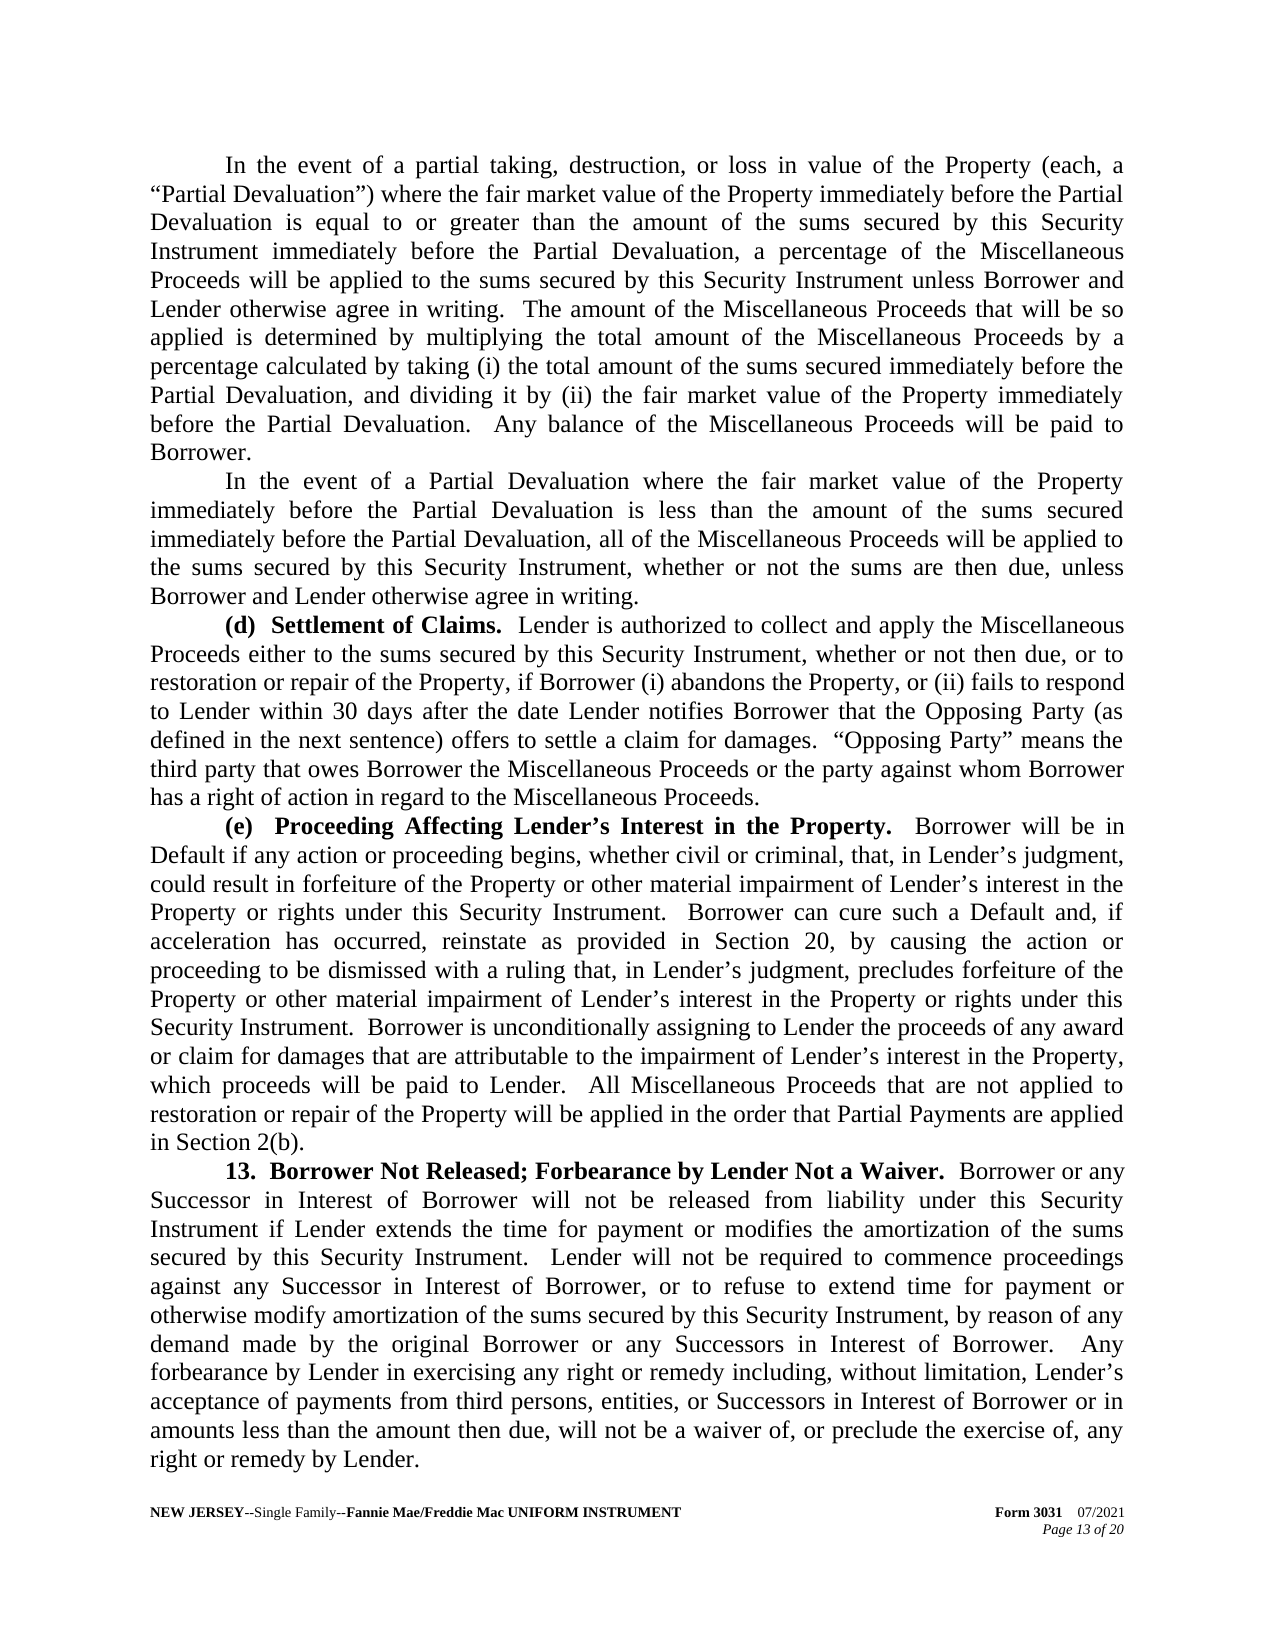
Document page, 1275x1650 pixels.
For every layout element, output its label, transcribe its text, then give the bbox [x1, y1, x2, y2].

text 13. Borrower Not Released; Forbearance by Lender Not a Waiver. Borrower or any Successor in Interest of Borrower will not be released from liability under this Security Instrument if Lender extends the time for payment or modifies the amortization of the sums secured by this Security Instrument. Lender will not be required to commence proceedings against any Successor in Interest of Borrower, or to refuse to extend time for payment or otherwise modify amortization of the sums secured by this Security Instrument, by reason of any demand made by the original Borrower or any Successors in Interest of Borrower. Any forbearance by Lender in exercising any right or remedy including, without limitation, Lender’s acceptance of payments from third persons, entities, or Successors in Interest of Borrower or in amounts less than the amount then due, will not be a waiver of, or preclude the exercise of, any right or remedy by Lender. [150, 1156, 1125, 1472]
text In the event of a partial taking, destruction, or loss in value of the Property (each, a “Partial Devaluation”) where the fair market value of the Property immediately before the Partial Devaluation is equal to or greater than the amount of the sums secured by this Security Instrument immediately before the Partial Devaluation, a percentage of the Miscellaneous Proceeds will be applied to the sums secured by this Security Instrument unless Borrower and Lender otherwise agree in writing. The amount of the Miscellaneous Proceeds that will be so applied is determined by multiplying the total amount of the Miscellaneous Proceeds by a percentage calculated by taking (i) the total amount of the sums secured immediately before the Partial Devaluation, and dividing it by (ii) the fair market value of the Property immediately before the Partial Devaluation. Any balance of the Miscellaneous Proceeds will be paid to Borrower. [150, 150, 1125, 466]
text (e) Proceeding Affecting Lender’s Interest in the Property. Borrower will be in Default if any action or proceeding begins, whether civil or criminal, that, in Lender’s judgment, could result in forfeiture of the Property or other material impairment of Lender’s interest in the Property or rights under this Security Instrument. Borrower can cure such a Default and, if acceleration has occurred, reinstate as provided in Section 20, by causing the action or proceeding to be dismissed with a ruling that, in Lender’s judgment, precludes forfeiture of the Property or other material impairment of Lender’s interest in the Property or rights under this Security Instrument. Borrower is unconditionally assigning to Lender the proceeds of any award or claim for damages that are attributable to the impairment of Lender’s interest in the Property, which proceeds will be paid to Lender. All Miscellaneous Proceeds that are not applied to restoration or repair of the Property will be applied in the order that Partial Payments are applied in Section 2(b). [150, 811, 1125, 1156]
text (d) Settlement of Claims. Lender is authorized to collect and apply the Miscellaneous Proceeds either to the sums secured by this Security Instrument, whether or not then due, or to restoration or repair of the Property, if Borrower (i) abandons the Property, or (ii) fails to respond to Lender within 30 days after the date Lender notifies Borrower that the Opposing Party (as defined in the next sentence) offers to settle a claim for damages. “Opposing Party” means the third party that owes Borrower the Miscellaneous Proceeds or the party against whom Borrower has a right of action in regard to the Miscellaneous Proceeds. [150, 610, 1125, 811]
text In the event of a Partial Devaluation where the fair market value of the Property immediately before the Partial Devaluation is less than the amount of the sums secured immediately before the Partial Devaluation, all of the Miscellaneous Proceeds will be applied to the sums secured by this Security Instrument, whether or not the sums are then due, unless Borrower and Lender otherwise agree in writing. [150, 466, 1125, 610]
